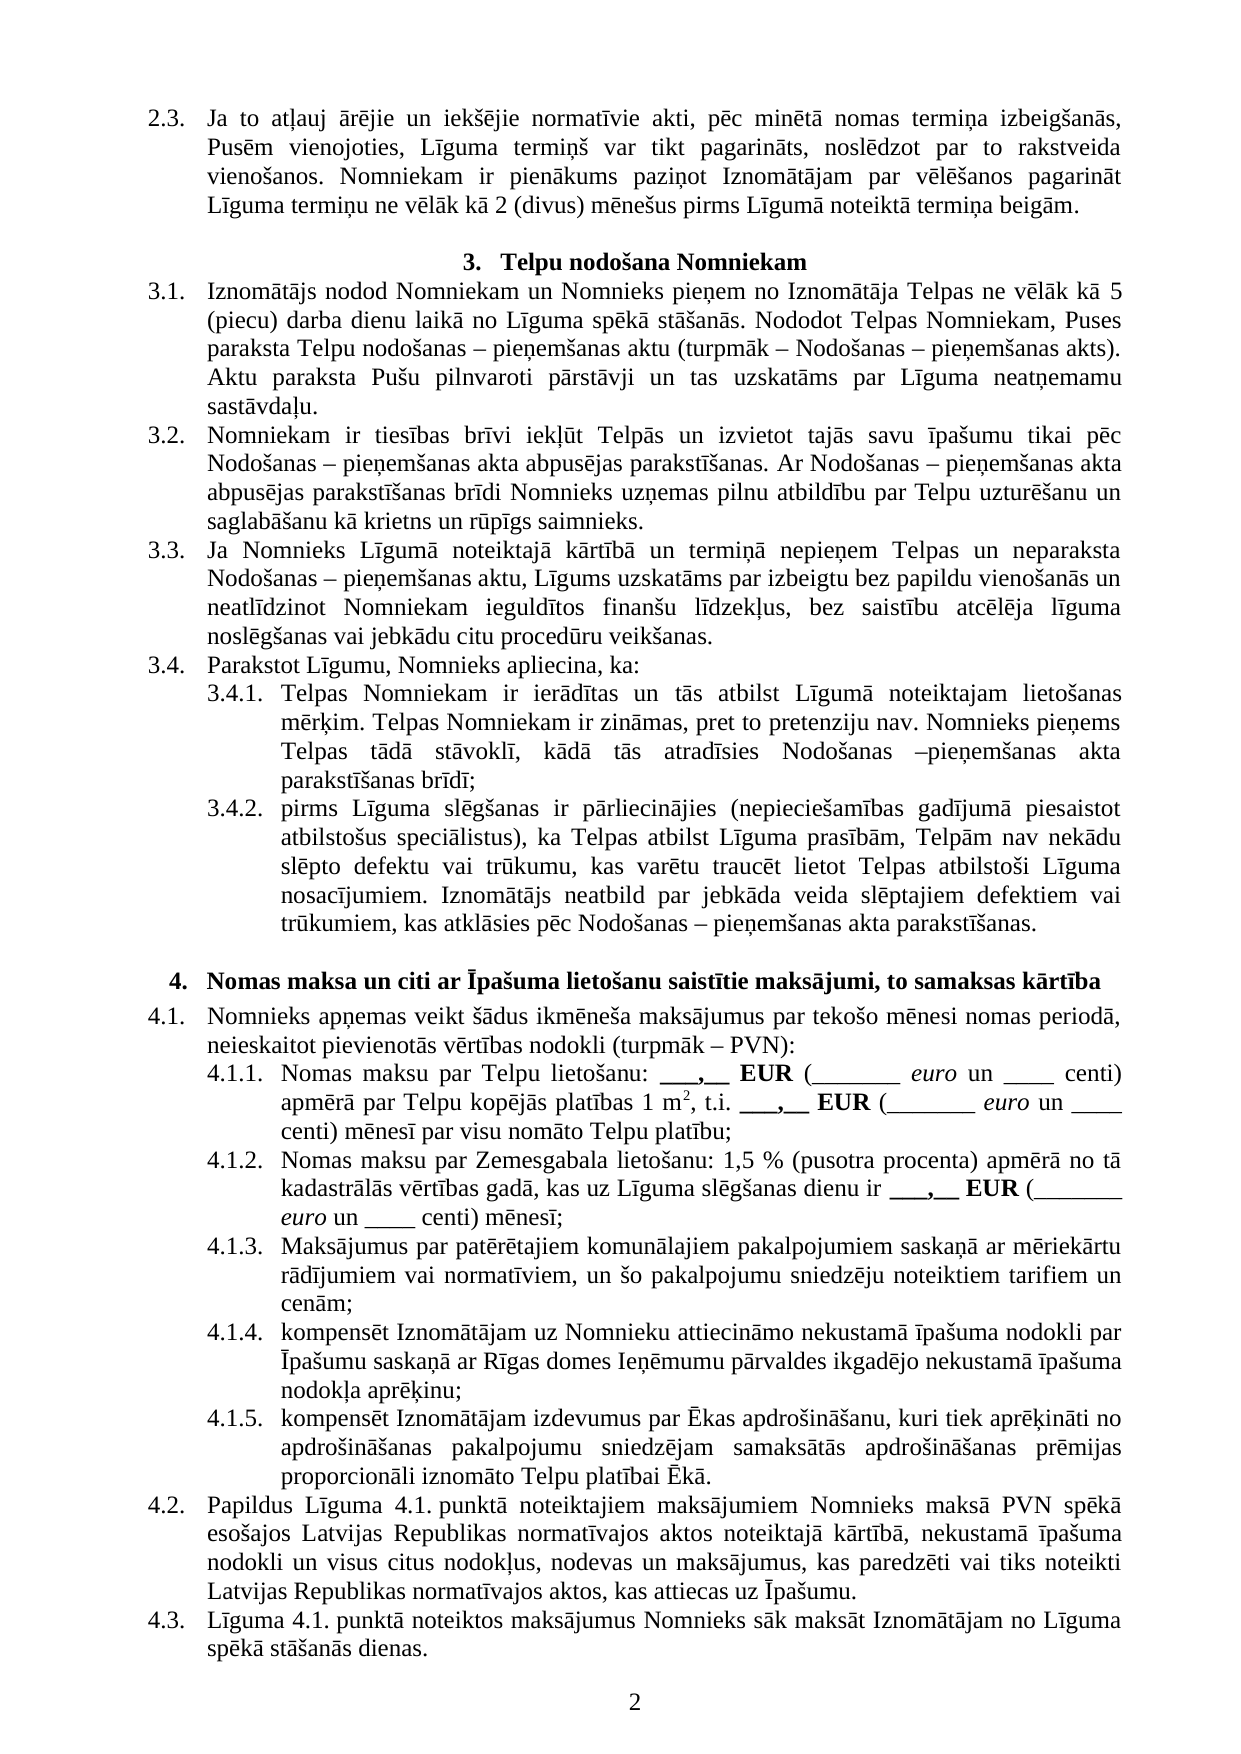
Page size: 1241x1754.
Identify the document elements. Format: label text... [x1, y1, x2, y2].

list Ja to atļauj ārējie un iekšējie normatīvie akti, pēc minētā nomas termiņa izbeigšanās, Pusēm vienojoties, Līguma termiņš var tikt pagarināts, noslēdzot par to rakstveida vienošanos. Nomniekam ir pienākums paziņot Iznomātājam par vēlēšanos pagarināt Līguma termiņu ne vēlāk kā 2 (divus) mēnešus pirms Līgumā noteiktā termiņa beigām. [148, 103, 1122, 218]
list Līguma 4.1. punktā noteiktos maksājumus Nomnieks sāk maksāt Iznomātājam no Līguma spēkā stāšanās dienas. [148, 1605, 1122, 1662]
list Iznomātājs nodod Nomniekam un Nomnieks pieņem no Iznomātāja Telpas ne vēlāk kā 5 (piecu) darba dienu laikā no Līguma spēkā stāšanās. Nododot Telpas Nomniekam, Puses paraksta Telpu nodošanas – pieņemšanas aktu (turpmāk – Nodošanas – pieņemšanas akts). Aktu paraksta Pušu pilnvaroti pārstāvji un tas uzskatāms par Līguma neatņemamu sastāvdaļu. [148, 276, 1122, 420]
list pirms Līguma slēgšanas ir pārliecinājies (nepieciešamības gadījumā piesaistot atbilstošus speciālistus), ka Telpas atbilst Līguma prasībām, Telpām nav nekādu slēpto defektu vai trūkumu, kas varētu traucēt lietot Telpas atbilstoši Līguma nosacījumiem. Iznomātājs neatbild par jebkāda veida slēptajiem defektiem vai trūkumiem, kas atklāsies pēc Nodošanas – pieņemšanas akta parakstīšanas. [207, 793, 1122, 937]
list Nomas maksa un citi ar Īpašuma lietošanu saistītie maksājumi, to samaksas kārtība [148, 966, 1122, 995]
list kompensēt Iznomātājam uz Nomnieku attiecināmo nekustamā īpašuma nodokli par Īpašumu saskaņā ar Rīgas domes Ieņēmumu pārvaldes ikgadējo nekustamā īpašuma nodokļa aprēķinu; [207, 1317, 1122, 1403]
list Nomnieks apņemas veikt šādus ikmēneša maksājumus par tekošo mēnesi nomas periodā, neieskaitot pievienotās vērtības nodokli (turpmāk – PVN): [148, 1001, 1122, 1058]
list Parakstot Līgumu, Nomnieks apliecina, ka: [148, 650, 1122, 678]
list Nomas maksu par Telpu lietošanu: ___,__ EUR (_______ euro un ____ centi) apmērā par Telpu kopējās platības 1 m2, t.i. ___,__ EUR (_______ euro un ____ centi) mēnesī par visu nomāto Telpu platību; [207, 1058, 1122, 1145]
list Telpu nodošana Nomniekam [148, 247, 1122, 276]
list Maksājumus par patērētajiem komunālajiem pakalpojumiem saskaņā ar mēriekārtu rādījumiem vai normatīviem, un šo pakalpojumu sniedzēju noteiktiem tarifiem un cenām; [207, 1231, 1122, 1317]
list Telpas Nomniekam ir ierādītas un tās atbilst Līgumā noteiktajam lietošanas mērķim. Telpas Nomniekam ir zināmas, pret to pretenziju nav. Nomnieks pieņems Telpas tādā stāvoklī, kādā tās atradīsies Nodošanas –pieņemšanas akta parakstīšanas brīdī; [207, 678, 1122, 793]
list Nomas maksu par Zemesgabala lietošanu: 1,5 % (pusotra procenta) apmērā no tā kadastrālās vērtības gadā, kas uz Līguma slēgšanas dienu ir ___,__ EUR (_______ euro un ____ centi) mēnesī; [207, 1145, 1122, 1231]
list Papildus Līguma 4.1. punktā noteiktajiem maksājumiem Nomnieks maksā PVN spēkā esošajos Latvijas Republikas normatīvajos aktos noteiktajā kārtībā, nekustamā īpašuma nodokli un visus citus nodokļus, nodevas un maksājumus, kas paredzēti vai tiks noteikti Latvijas Republikas normatīvajos aktos, kas attiecas uz Īpašumu. [148, 1490, 1122, 1605]
list Ja Nomnieks Līgumā noteiktajā kārtībā un termiņā nepieņem Telpas un neparaksta Nodošanas – pieņemšanas aktu, Līgums uzskatāms par izbeigtu bez papildu vienošanās un neatlīdzinot Nomniekam ieguldītos finanšu līdzekļus, bez saistību atcēlēja līguma noslēgšanas vai jebkādu citu procedūru veikšanas. [148, 535, 1122, 650]
list Nomniekam ir tiesības brīvi iekļūt Telpās un izvietot tajās savu īpašumu tikai pēc Nodošanas – pieņemšanas akta abpusējas parakstīšanas. Ar Nodošanas – pieņemšanas akta abpusējas parakstīšanas brīdi Nomnieks uzņemas pilnu atbildību par Telpu uzturēšanu un saglabāšanu kā krietns un rūpīgs saimnieks. [148, 420, 1122, 535]
list kompensēt Iznomātājam izdevumus par Ēkas apdrošināšanu, kuri tiek aprēķināti no apdrošināšanas pakalpojumu sniedzējam samaksātās apdrošināšanas prēmijas proporcionāli iznomāto Telpu platībai Ēkā. [207, 1403, 1122, 1490]
